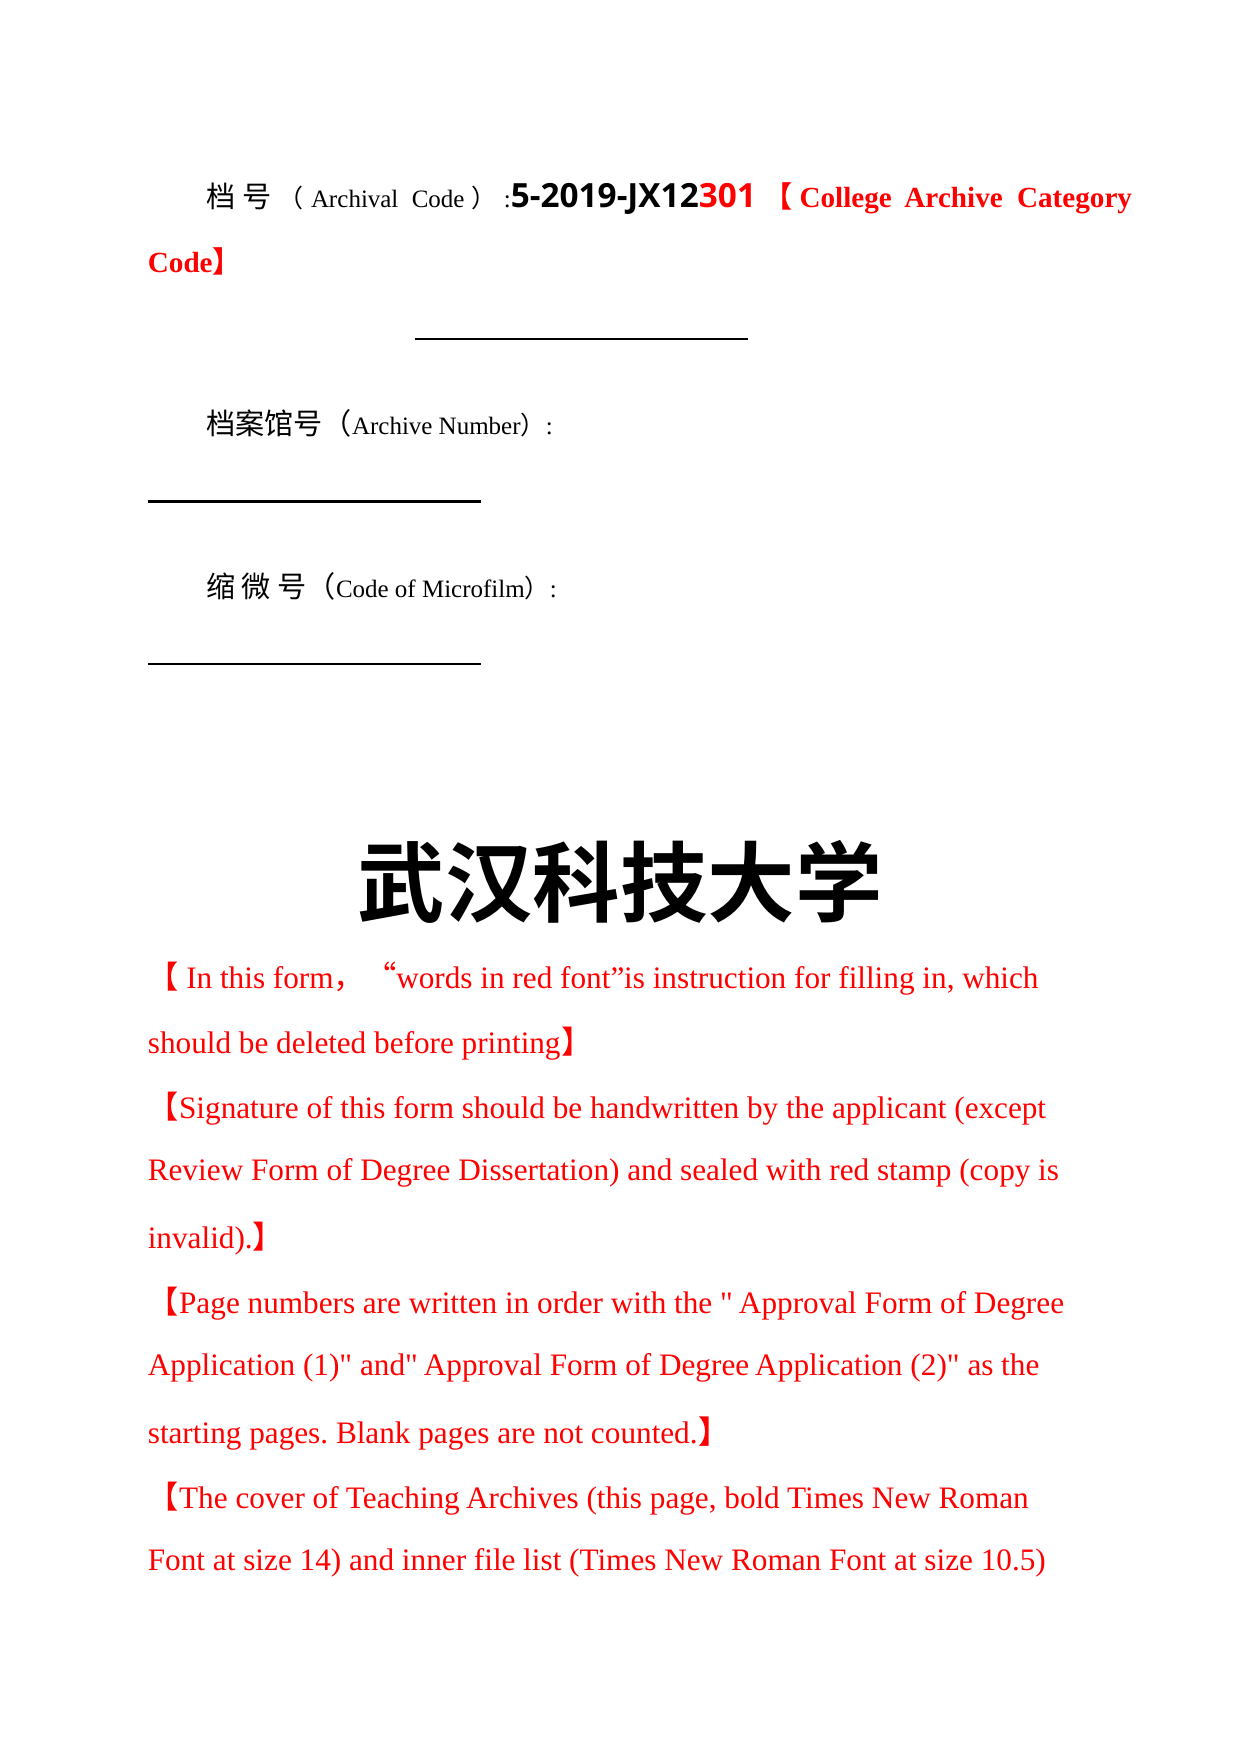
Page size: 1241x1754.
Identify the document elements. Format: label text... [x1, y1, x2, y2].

text 【Page numbers are written in order with the " Approval Form of Degree Application (1)" and" Approval Form of Degree Application (2)" as the starting pages. Blank pages are not counted.】 [148, 1267, 1092, 1462]
text 武汉科技大学 [148, 812, 1092, 942]
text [148, 1462, 1092, 1592]
text 缩 微 号（Code of Microfilm）: [148, 552, 1092, 617]
text 档号（Archival Code）:5-2019-JX12301【College Archive Category Code】 [148, 162, 1132, 292]
text 档案馆号（Archive Number）: [148, 389, 1092, 454]
text 【Signature of this form should be handwritten by the applicant (except Review Form of Degree Dissertation) and sealed with red stamp (copy is invalid).】 [148, 1072, 1092, 1267]
text 【 In this form，“words in red font”is instruction for filling in, which should be deleted before printing】 [148, 942, 1092, 1072]
